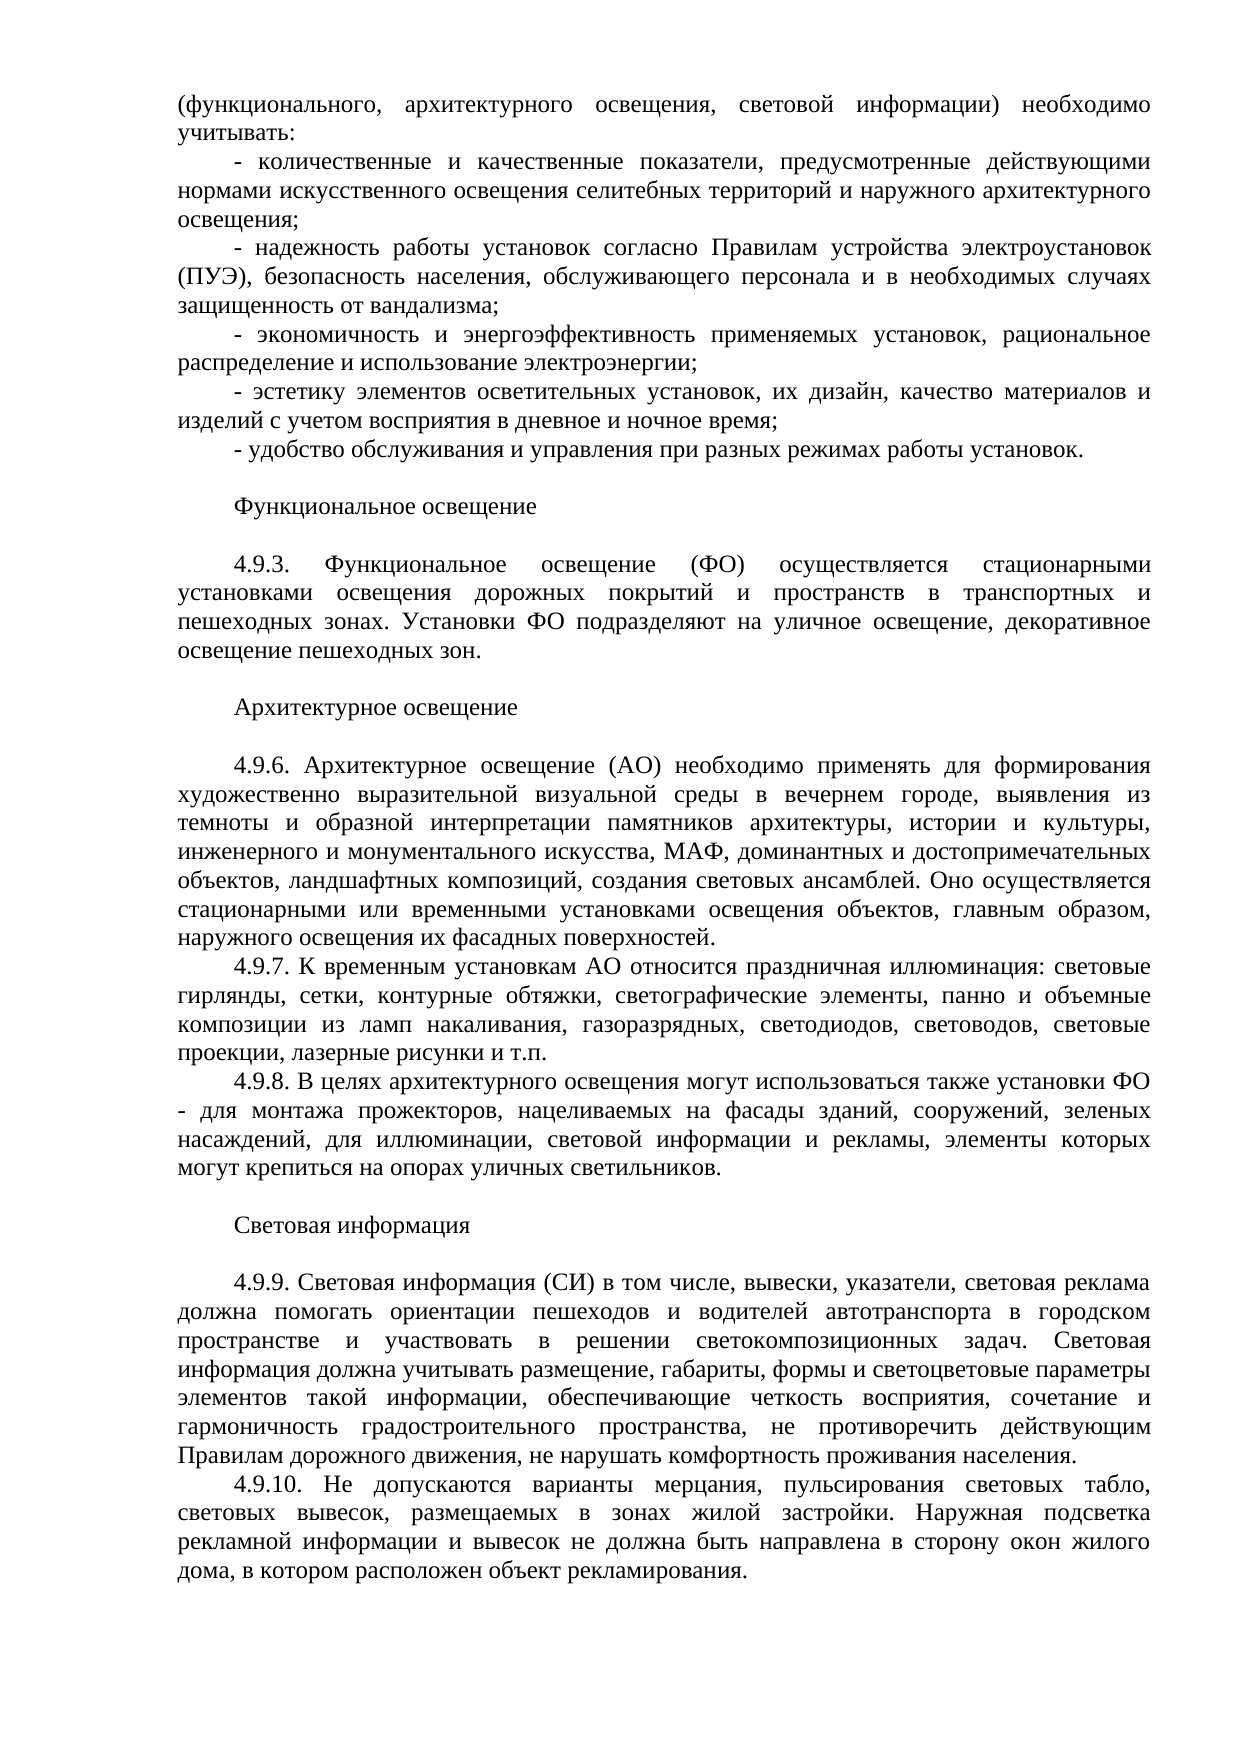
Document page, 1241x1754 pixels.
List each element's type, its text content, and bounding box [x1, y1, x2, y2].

text Архитектурное освещение [177, 692, 1152, 721]
text 4.9.8. В целях архитектурного освещения могут использоваться также установки ФО - для монтажа прожекторов, нацеливаемых на фасады зданий, сооружений, зеленых насаждений, для иллюминации, световой информации и рекламы, элементы которых могут крепиться на опорах уличных светильников. [177, 1066, 1152, 1181]
text Функциональное освещение [177, 491, 1152, 520]
text 4.9.7. К временным установкам АО относится праздничная иллюминация: световые гирлянды, сетки, контурные обтяжки, светографические элементы, панно и объемные композиции из ламп накаливания, газоразрядных, светодиодов, световодов, световые проекции, лазерные рисунки и т.п. [177, 951, 1152, 1066]
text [177, 89, 1152, 146]
text - удобство обслуживания и управления при разных режимах работы установок. [177, 434, 1152, 462]
text - экономичность и энергоэффективность применяемых установок, рациональное распределение и использование электроэнергии; [177, 319, 1152, 376]
text 4.9.6. Архитектурное освещение (АО) необходимо применять для формирования художественно выразительной визуальной среды в вечернем городе, выявления из темноты и образной интерпретации памятников архитектуры, истории и культуры, инженерного и монументального искусства, МАФ, доминантных и достопримечательных объектов, ландшафтных композиций, создания световых ансамблей. Оно осуществляется стационарными или временными установками освещения объектов, главным образом, наружного освещения их фасадных поверхностей. [177, 750, 1152, 951]
text 4.9.10. Не допускаются варианты мерцания, пульсирования световых табло, световых вывесок, размещаемых в зонах жилой застройки. Наружная подсветка рекламной информации и вывесок не должна быть направлена в сторону окон жилого дома, в котором расположен объект рекламирования. [177, 1469, 1152, 1584]
text - надежность работы установок согласно Правилам устройства электроустановок (ПУЭ), безопасность населения, обслуживающего персонала и в необходимых случаях защищенность от вандализма; [177, 232, 1152, 319]
text - эстетику элементов осветительных установок, их дизайн, качество материалов и изделий с учетом восприятия в дневное и ночное время; [177, 376, 1152, 434]
text - количественные и качественные показатели, предусмотренные действующими нормами искусственного освещения селитебных территорий и наружного архитектурного освещения; [177, 146, 1152, 232]
text 4.9.3. Функциональное освещение (ФО) осуществляется стационарными установками освещения дорожных покрытий и пространств в транспортных и пешеходных зонах. Установки ФО подразделяют на уличное освещение, декоративное освещение пешеходных зон. [177, 549, 1152, 664]
text 4.9.9. Световая информация (СИ) в том числе, вывески, указатели, световая реклама должна помогать ориентации пешеходов и водителей автотранспорта в городском пространстве и участвовать в решении светокомпозиционных задач. Световая информация должна учитывать размещение, габариты, формы и светоцветовые параметры элементов такой информации, обеспечивающие четкость восприятия, сочетание и гармоничность градостроительного пространства, не противоречить действующим Правилам дорожного движения, не нарушать комфортность проживания населения. [177, 1267, 1152, 1469]
text Световая информация [177, 1210, 1152, 1239]
